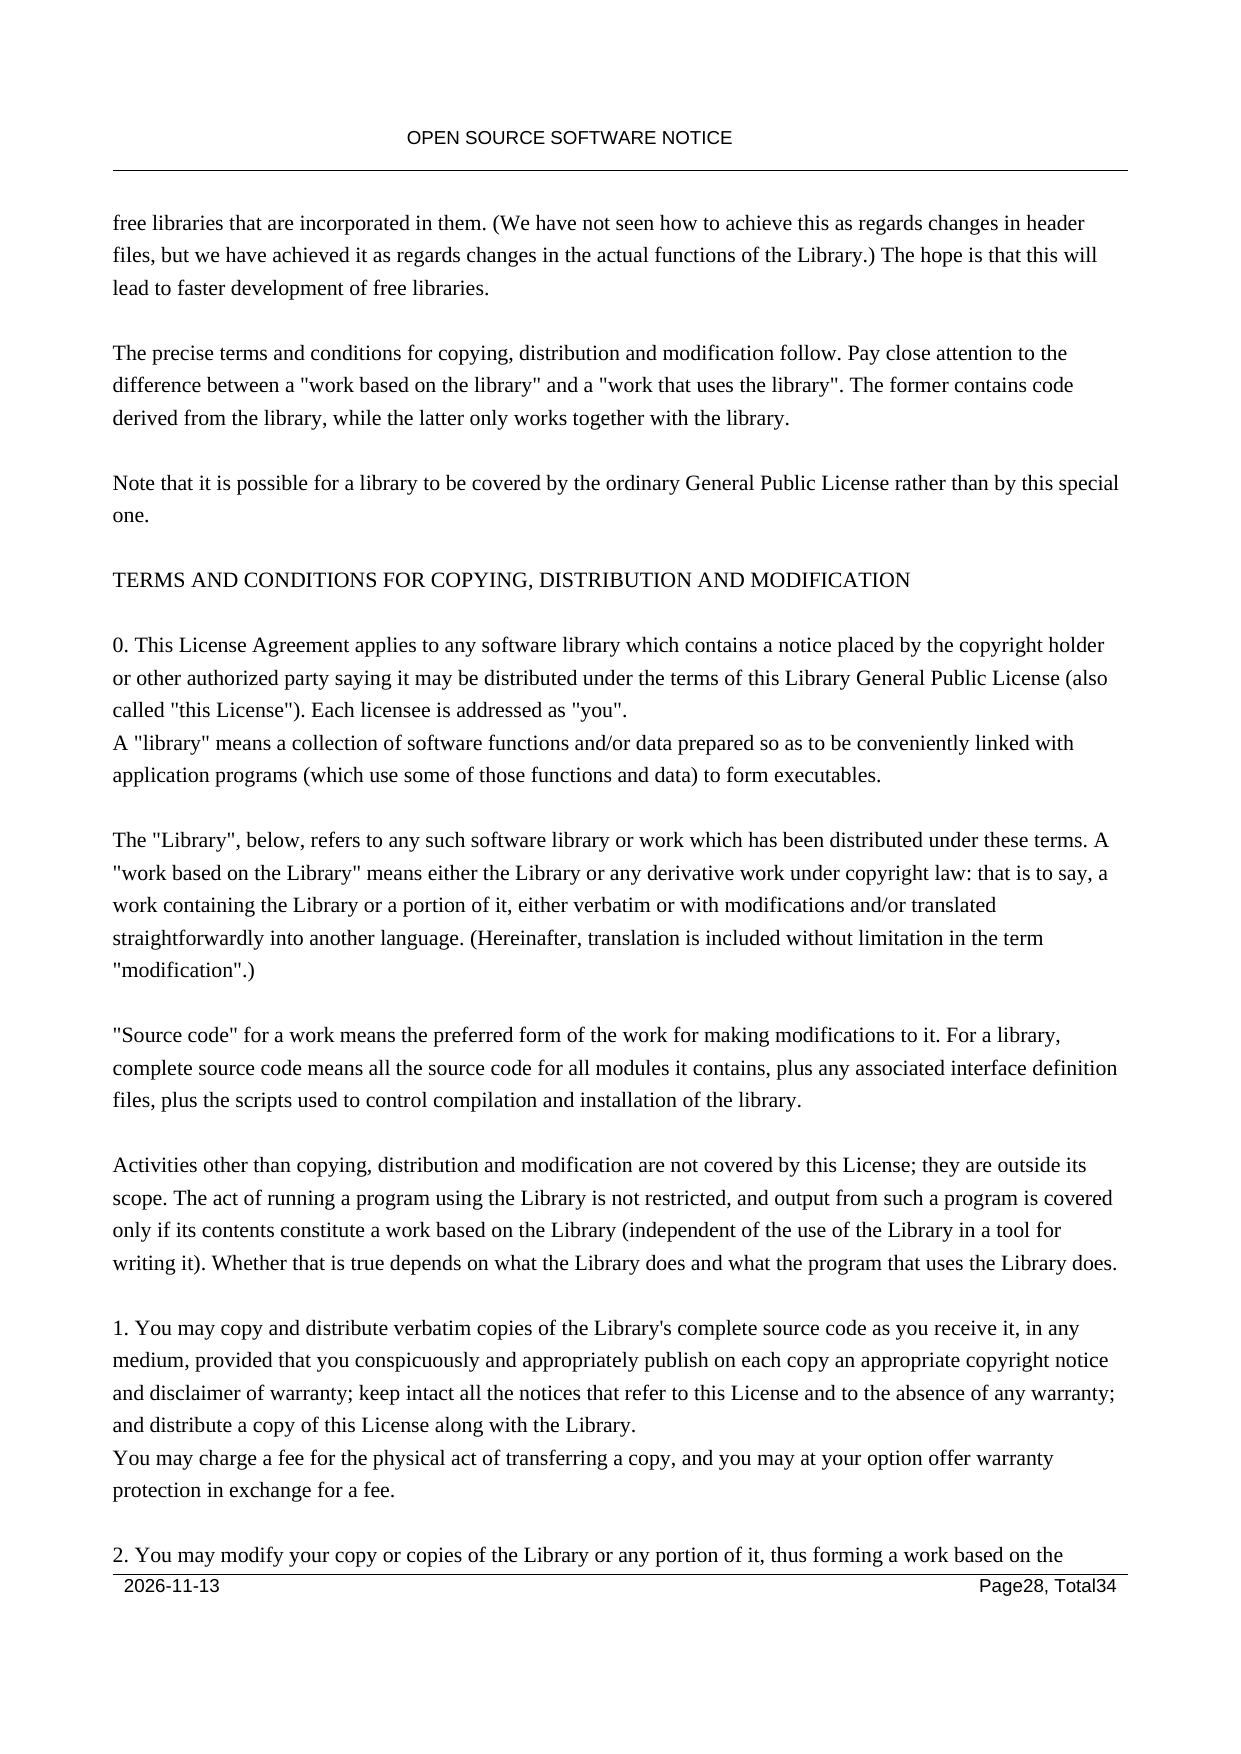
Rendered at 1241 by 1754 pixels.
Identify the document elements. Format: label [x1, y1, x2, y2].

text [112, 206, 1128, 1571]
